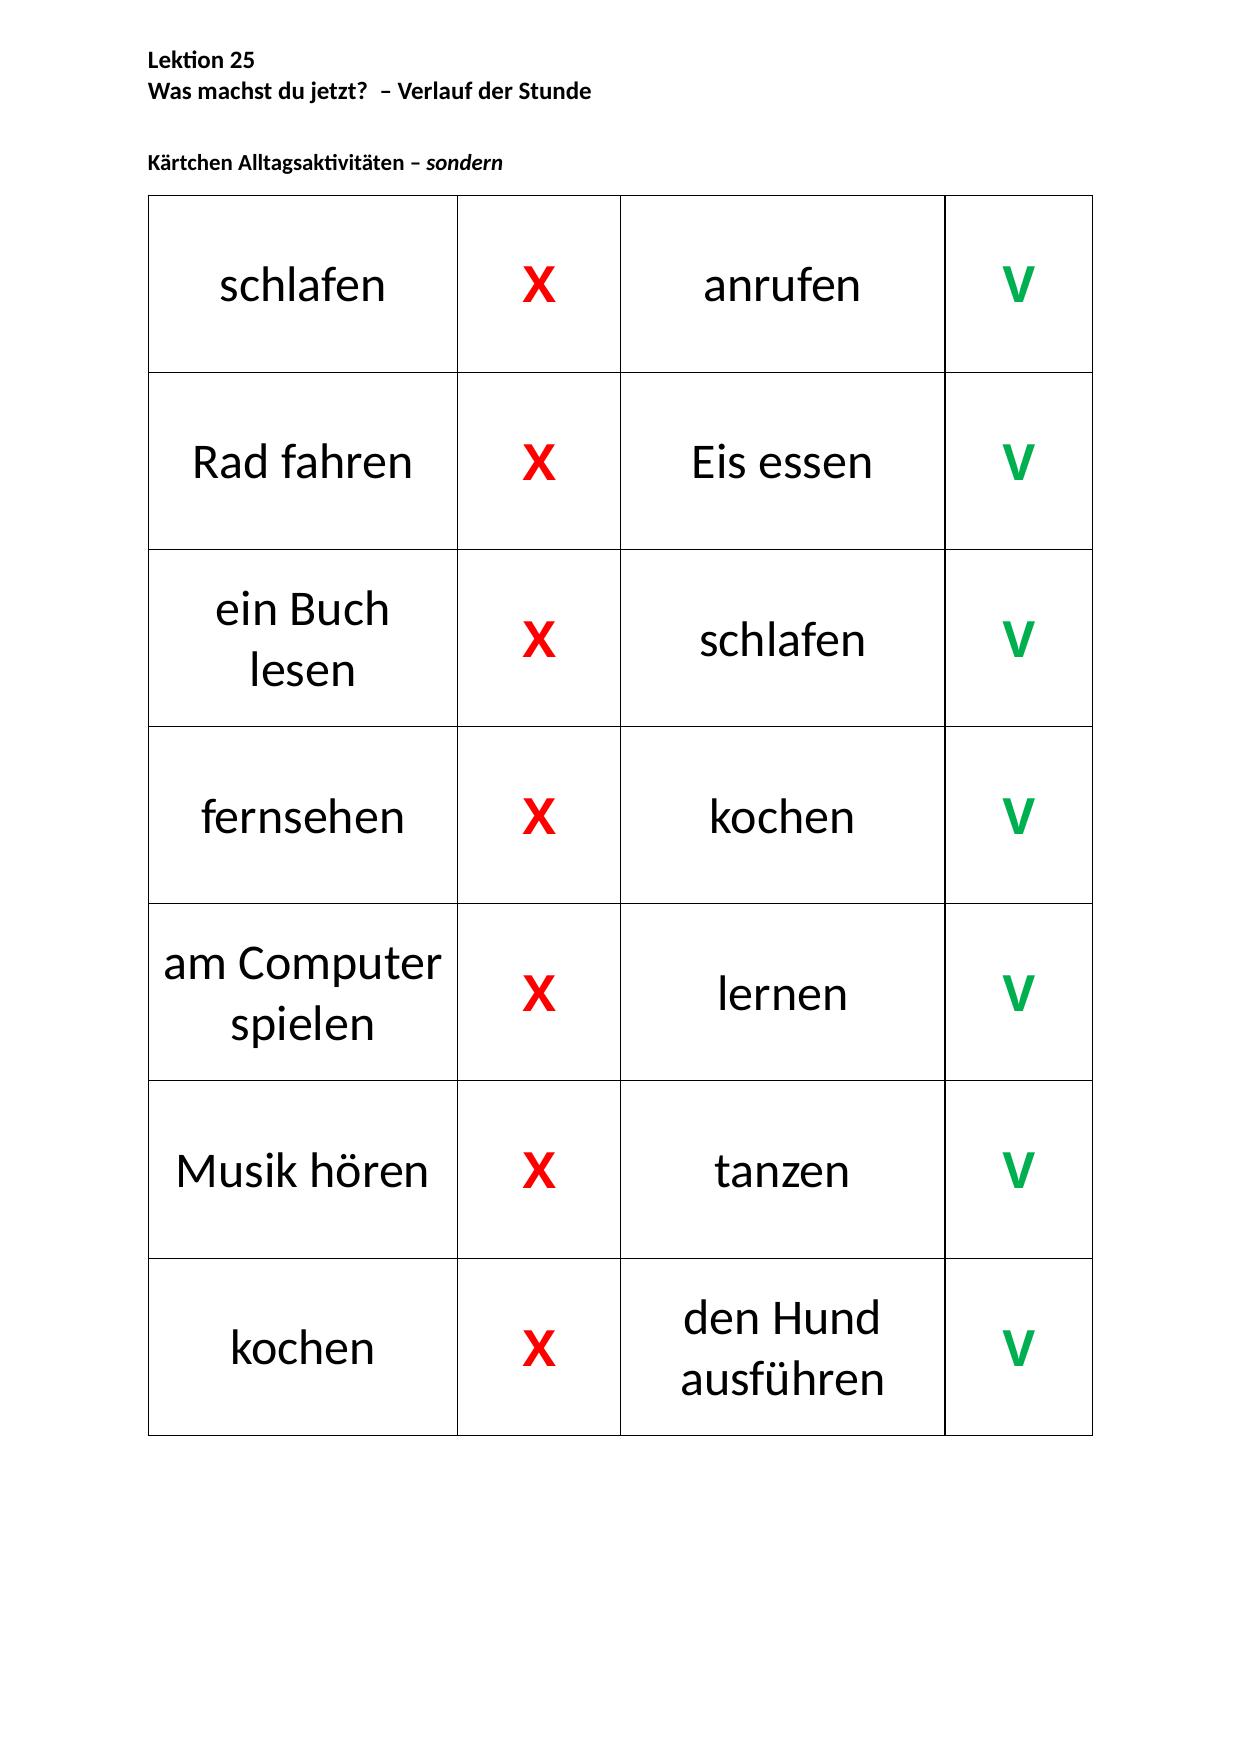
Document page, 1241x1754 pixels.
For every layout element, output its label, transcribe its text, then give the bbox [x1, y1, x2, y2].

table_cell am Computer spielen [149, 904, 457, 1080]
table_cell X [458, 1081, 620, 1258]
table_cell kochen [621, 727, 944, 903]
table_cell X [458, 904, 620, 1080]
table_cell ein Buch lesen [149, 550, 457, 726]
table_header schlafen [149, 196, 457, 372]
table_header X [458, 196, 620, 372]
table_cell fernsehen [149, 727, 457, 903]
table_cell X [458, 1259, 620, 1435]
table_cell X [458, 727, 620, 903]
table_cell Rad fahren [149, 373, 457, 549]
table_cell V [946, 727, 1092, 903]
table_cell Eis essen [621, 373, 944, 549]
table_cell den Hund ausführen [621, 1259, 944, 1435]
table_cell kochen [149, 1259, 457, 1435]
text Kärtchen Alltagsaktivitäten – sondern [148, 148, 1093, 176]
table_cell Musik hören [149, 1081, 457, 1258]
table_header V [946, 196, 1092, 372]
table_cell V [946, 1259, 1092, 1435]
table_cell V [946, 1081, 1092, 1258]
table_header anrufen [621, 196, 944, 372]
table_cell V [946, 904, 1092, 1080]
table_cell schlafen [621, 550, 944, 726]
table_cell V [946, 373, 1092, 549]
table_cell X [458, 550, 620, 726]
table_cell tanzen [621, 1081, 944, 1258]
table_cell V [946, 550, 1092, 726]
table_cell X [458, 373, 620, 549]
table_cell lernen [621, 904, 944, 1080]
